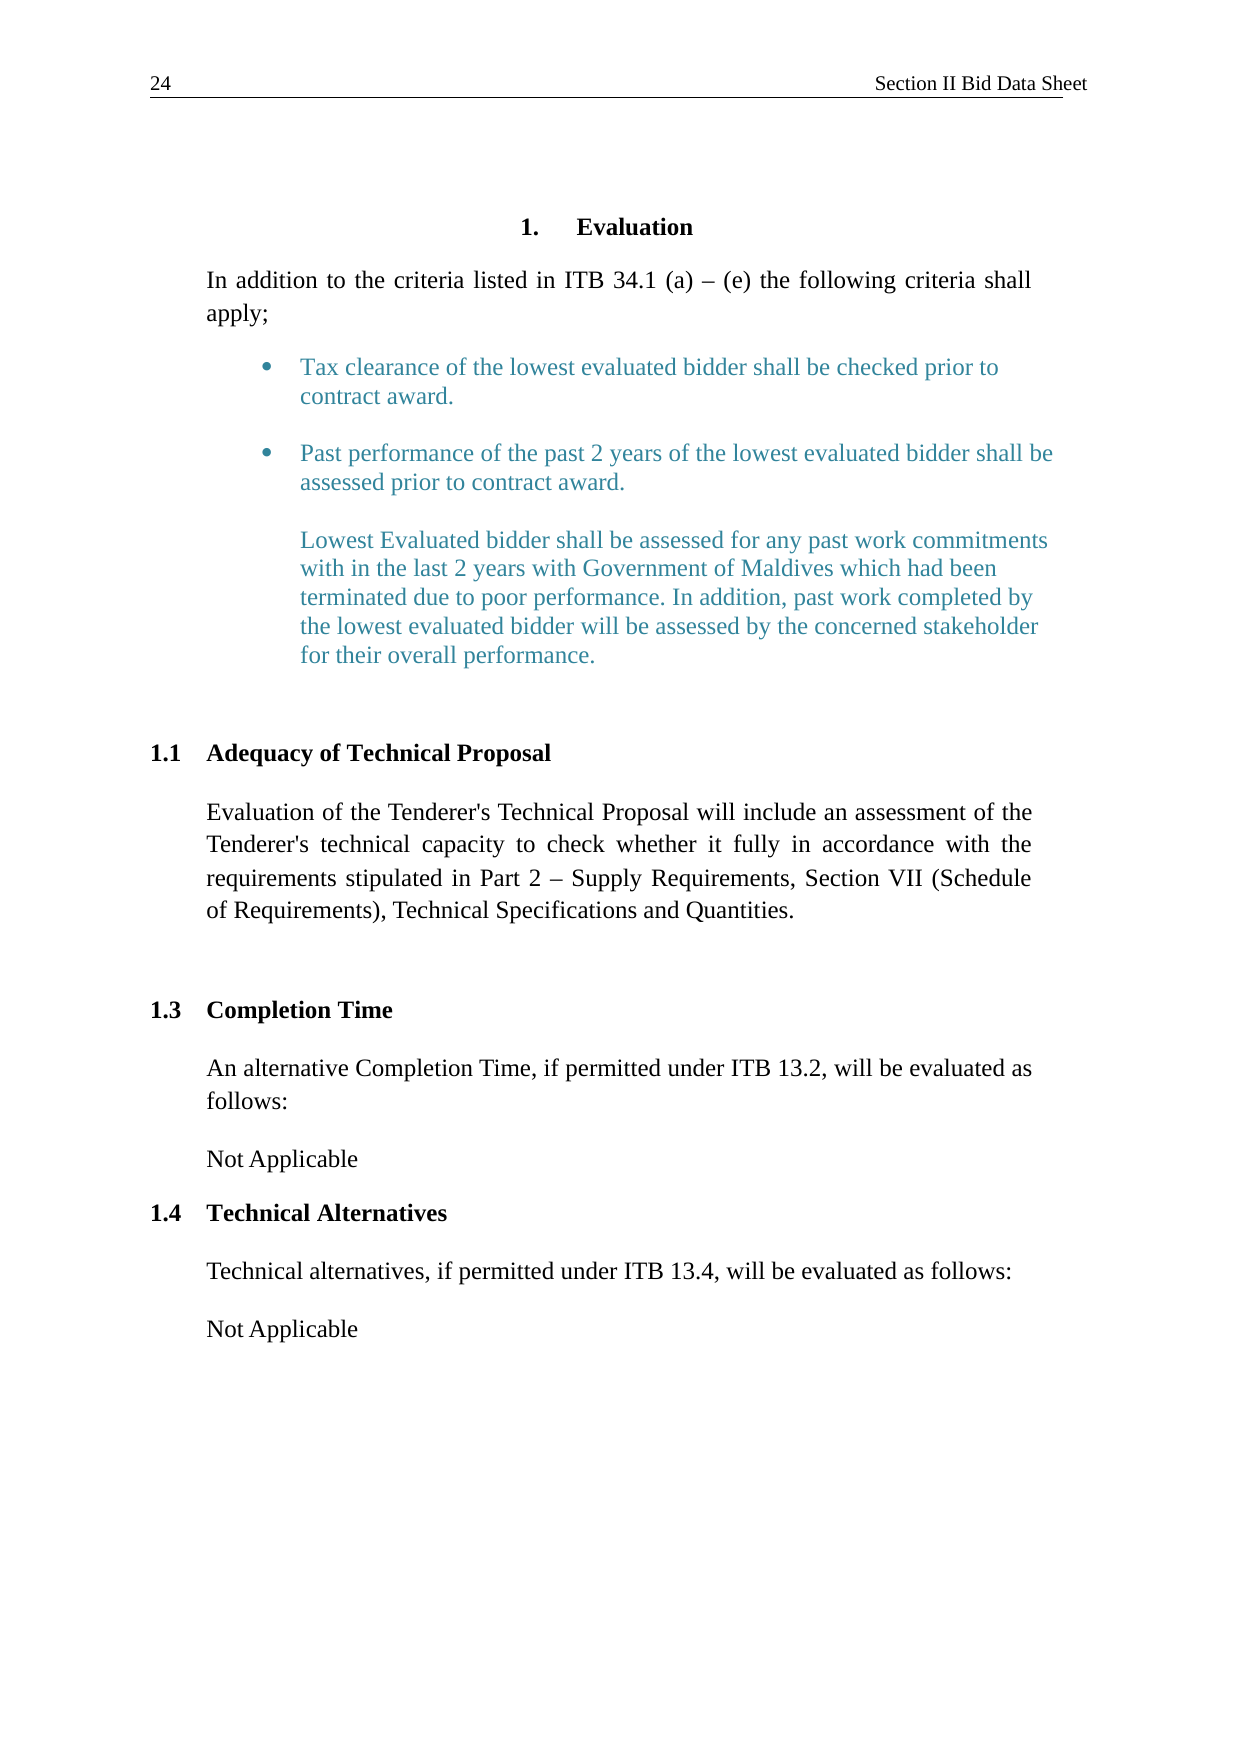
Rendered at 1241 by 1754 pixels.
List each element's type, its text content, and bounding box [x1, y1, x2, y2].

subtitle Evaluation of the Tenderer's Technical Proposal will include an assessment of the Tenderer's technical capacity to check whether it fully in accordance with the requirements stipulated in Part 2 – Supply Requirements, Section VII (Schedule of Requirements), Technical Specifications and Quantities. [206, 797, 1033, 924]
subtitle 1.1 Adequacy of Technical Proposal [150, 738, 1033, 767]
list Lowest Evaluated bidder shall be assessed for any past work commitments with in the last 2 years with Government of Maldives which had been terminated due to poor performance. In addition, past work completed by the lowest evaluated bidder will be assessed by the concerned stakeholder for their overall performance. [300, 525, 1063, 668]
subtitle 1. Evaluation [150, 212, 1063, 240]
subtitle An alternative Completion Time, if permitted under ITB 13.2, will be evaluated as follows: [206, 1053, 1033, 1115]
subtitle Technical alternatives, if permitted under ITB 13.4, will be evaluated as follows: [206, 1256, 1033, 1285]
subtitle 1.4 Technical Alternatives [150, 1198, 1033, 1227]
text In addition to the criteria listed in ITB 34.1 (a) – (e) the following criteria shall apply; [206, 265, 1033, 327]
subtitle Not Applicable [150, 1144, 1033, 1173]
subtitle Not Applicable [206, 1314, 1033, 1343]
subtitle 1.3 Completion Time [150, 995, 1033, 1024]
list Tax clearance of the lowest evaluated bidder shall be checked prior to contract award. [262, 352, 1063, 410]
list Past performance of the past 2 years of the lowest evaluated bidder shall be assessed prior to contract award. [262, 438, 1063, 496]
